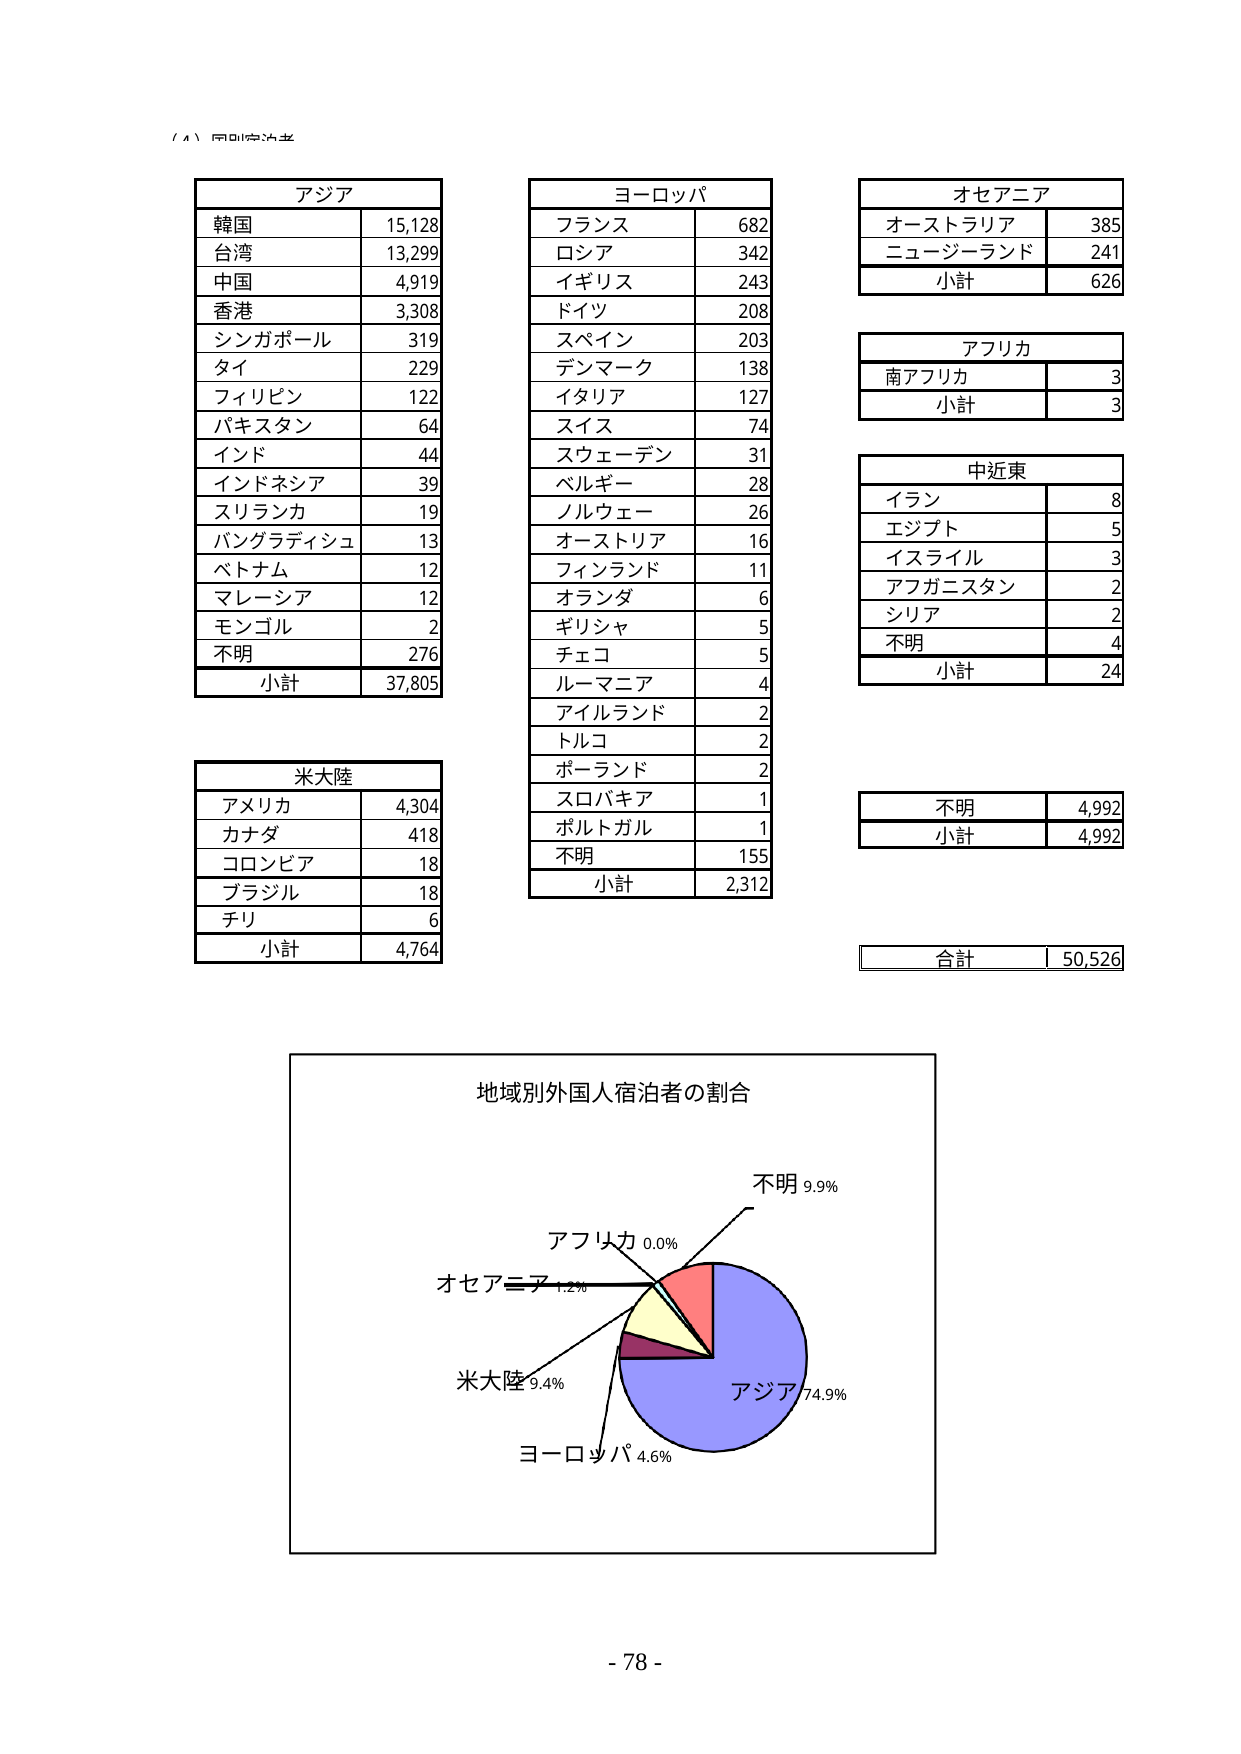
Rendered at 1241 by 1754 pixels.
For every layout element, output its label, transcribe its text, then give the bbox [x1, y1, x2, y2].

picture [504, 1207, 808, 1459]
text - 78 - [146, 1647, 1124, 1676]
picture [568, 1448, 581, 1459]
